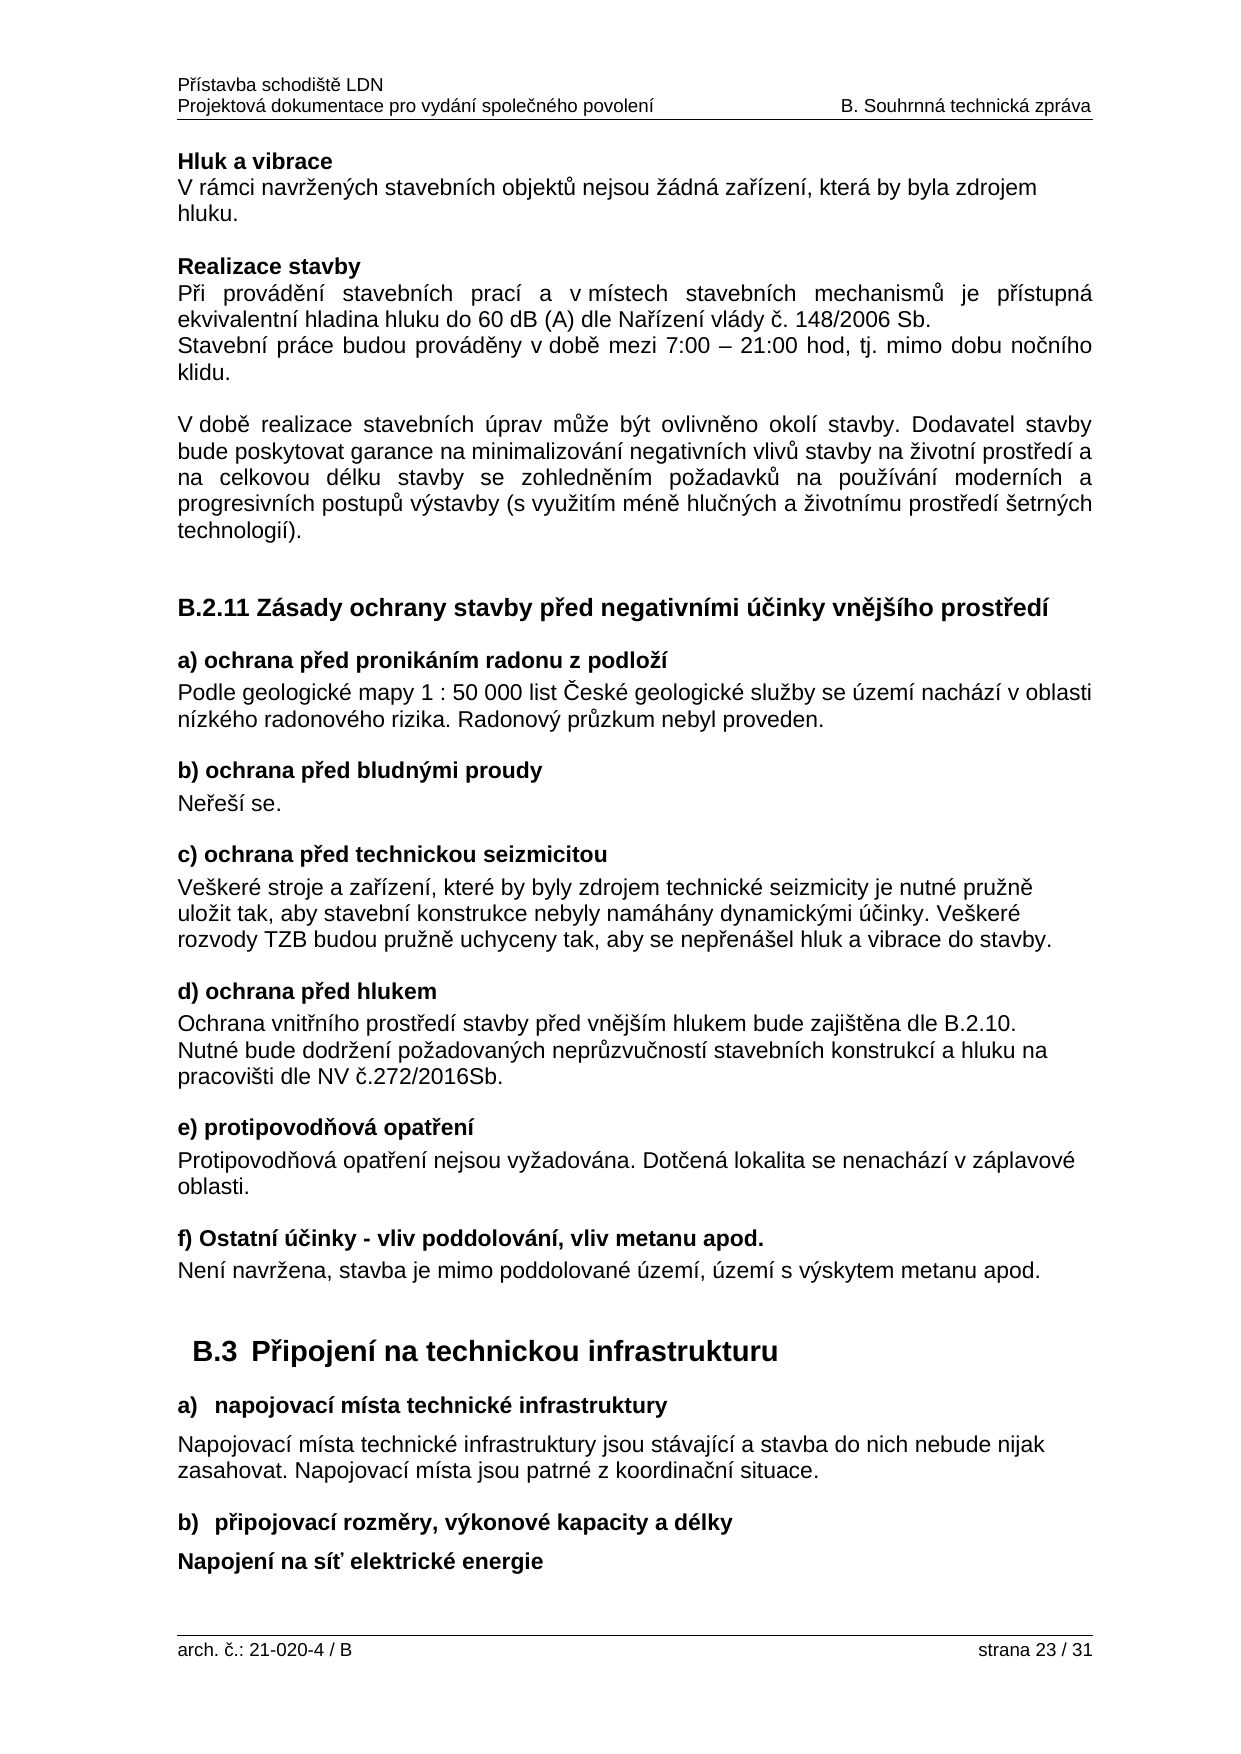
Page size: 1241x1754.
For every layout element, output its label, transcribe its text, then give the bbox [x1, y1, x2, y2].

text V rámci navržených stavebních objektů nejsou žádná zařízení, která by byla zdrojem hluku. [177, 174, 1093, 227]
subtitle c) ochrana před technickou seizmicitou [177, 841, 1093, 867]
text Ochrana vnitřního prostředí stavby před vnějším hlukem bude zajištěna dle B.2.10. [177, 1010, 1093, 1037]
subtitle f) Ostatní účinky - vliv poddolování, vliv metanu apod. [177, 1225, 1093, 1251]
text Není navržena, stavba je mimo poddolované území, území s výskytem metanu apod. [177, 1257, 1093, 1284]
text Veškeré stroje a zařízení, které by byly zdrojem technické seizmicity je nutné pružně uložit tak, aby stavební konstrukce nebyly namáhány dynamickými účinky. Veškeré rozvody TZB budou pružně uchyceny tak, aby se nepřenášel hluk a vibrace do stavby. [177, 874, 1093, 953]
text Napojovací místa technické infrastruktury jsou stávající a stavba do nich nebude nijak zasahovat. Napojovací místa jsou patrné z koordinační situace. [177, 1431, 1093, 1484]
subtitle B.2.11 Zásady ochrany stavby před negativními účinky vnějšího prostředí [177, 593, 1093, 622]
text V době realizace stavebních úprav může být ovlivněno okolí stavby. Dodavatel stavby bude poskytovat garance na minimalizování negativních vlivů stavby na životní prostředí a na celkovou délku stavby se zohledněním požadavků na používání moderních a progresivních postupů výstavby (s využitím méně hlučných a životnímu prostředí šetrných technologií). [177, 411, 1093, 543]
text Nutné bude dodržení požadovaných neprůzvučností stavebních konstrukcí a hluku na pracovišti dle NV č.272/2016Sb. [177, 1037, 1093, 1089]
text Protipovodňová opatření nejsou vyžadována. Dotčená lokalita se nenachází v záplavové oblasti. [177, 1147, 1093, 1200]
text Realizace stavby [177, 253, 1093, 279]
text Stavební práce budou prováděny v době mezi 7:00 – 21:00 hod, tj. mimo dobu nočního klidu. [177, 332, 1093, 385]
subtitle e) protipovodňová opatření [177, 1114, 1093, 1141]
subtitle d) ochrana před hlukem [177, 978, 1093, 1004]
text Podle geologické mapy 1 : 50 000 list České geologické služby se území nachází v oblasti nízkého radonového rizika. Radonový průzkum nebyl proveden. [177, 679, 1093, 732]
text Neřeší se. [177, 790, 1093, 816]
text Hluk a vibrace [177, 148, 1093, 174]
subtitle Připojení na technickou infrastrukturu [192, 1334, 1093, 1367]
text Při provádění stavebních prací a v místech stavebních mechanismů je přístupná ekvivalentní hladina hluku do 60 dB (A) dle Nařízení vlády č. 148/2006 Sb. [177, 279, 1093, 332]
subtitle b) ochrana před bludnými proudy [177, 757, 1093, 783]
list připojovací rozměry, výkonové kapacity a délky [177, 1509, 1093, 1535]
text Napojení na síť elektrické energie [177, 1548, 1093, 1574]
list napojovací místa technické infrastruktury [177, 1392, 1093, 1418]
subtitle a) ochrana před pronikáním radonu z podloží [177, 647, 1093, 673]
